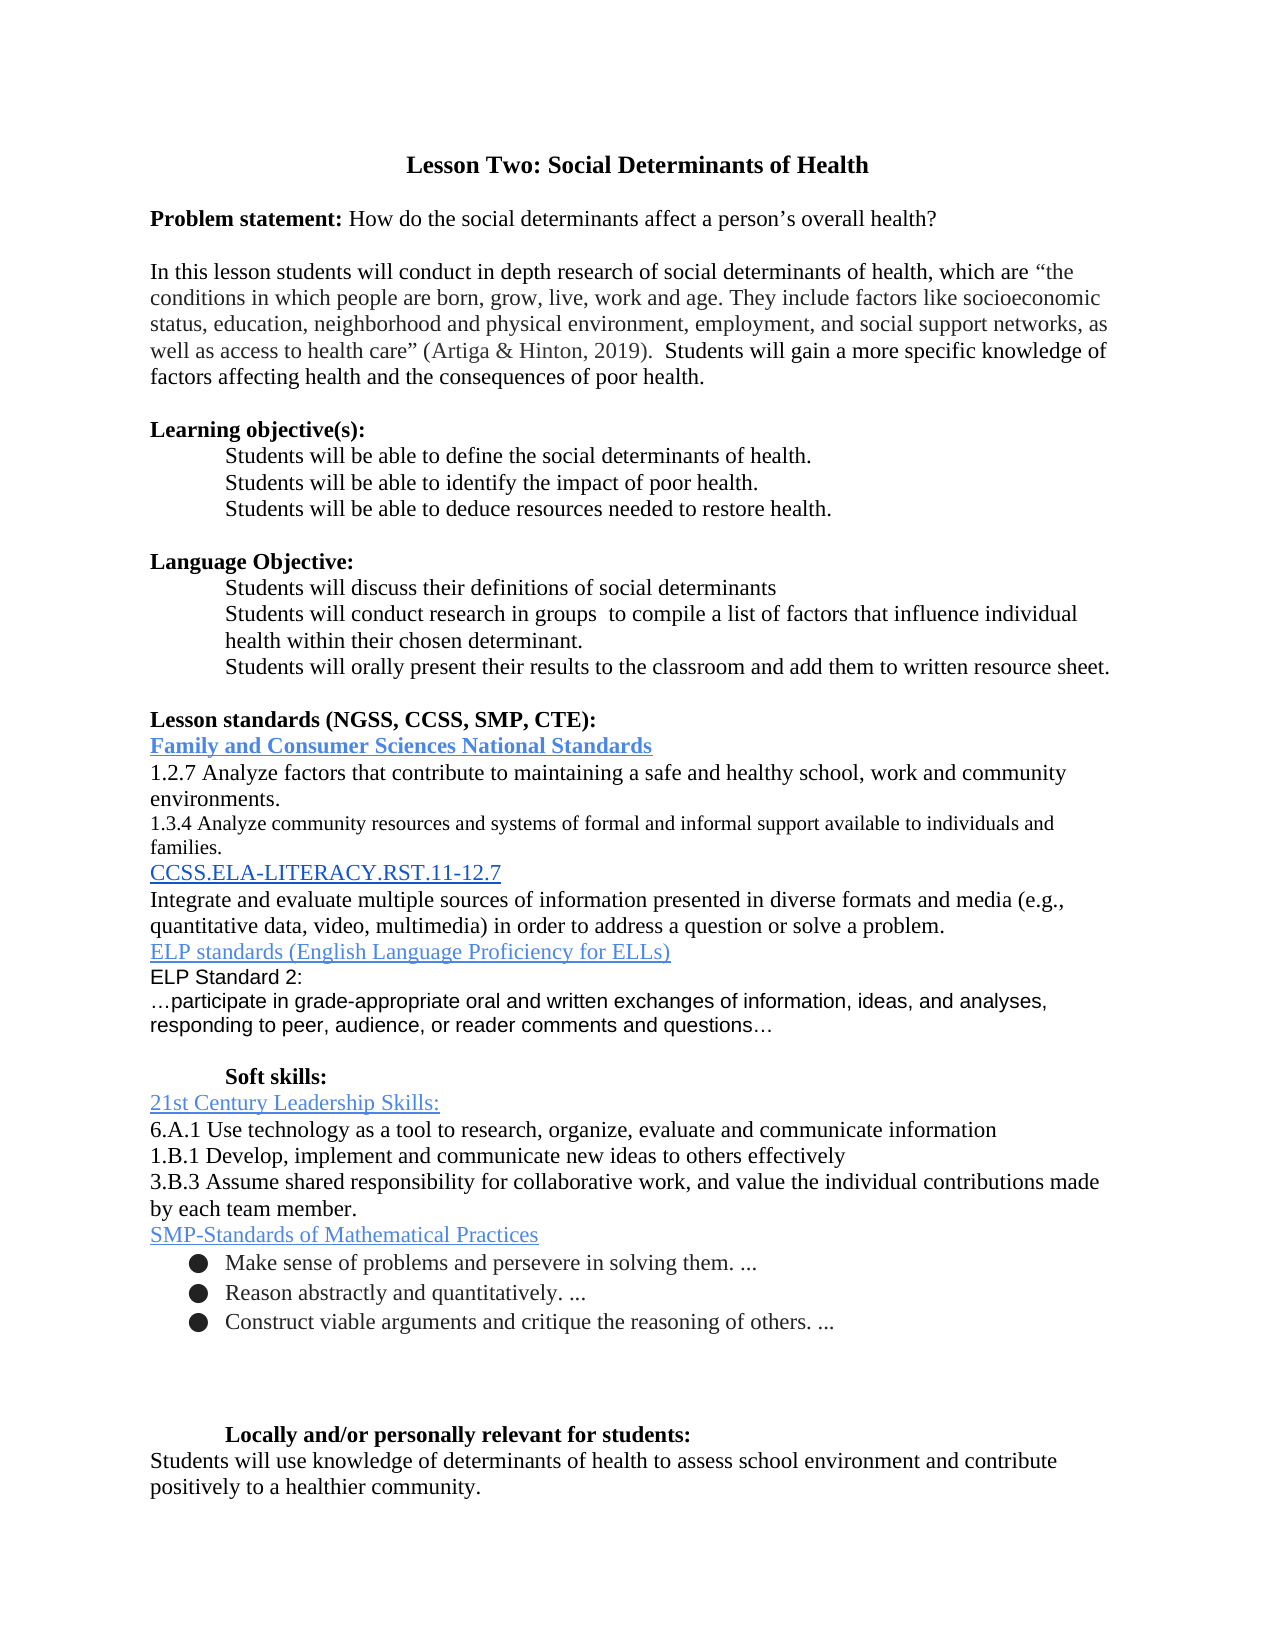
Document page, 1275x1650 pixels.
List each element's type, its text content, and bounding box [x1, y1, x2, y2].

text Language Objective: [150, 548, 1125, 574]
text 1.2.7 Analyze factors that contribute to maintaining a safe and healthy school, work and community environments. [150, 758, 1125, 811]
text …participate in grade-appropriate oral and written exchanges of information, ideas, and analyses, responding to peer, audience, or reader comments and questions… [150, 989, 1125, 1037]
list Reason abstractly and quantitatively. ... [187, 1277, 1125, 1306]
text ELP Standard 2: [150, 965, 1125, 989]
text 6.A.1 Use technology as a tool to research, organize, evaluate and communicate information [150, 1116, 1125, 1142]
text Students will be able to define the social determinants of health. [150, 442, 1125, 469]
text 3.B.3 Assume shared responsibility for collaborative work, and value the individual contributions made by each team member. [150, 1168, 1125, 1221]
text SMP-Standards of Mathematical Practices [150, 1221, 1125, 1247]
text Students will be able to identify the impact of poor health. [150, 469, 1125, 495]
text Locally and/or personally relevant for students: [225, 1421, 1125, 1447]
text Lesson standards (NGSS, CCSS, SMP, CTE): [150, 706, 1125, 732]
text Lesson Two: Social Determinants of Health [150, 150, 1125, 179]
text Students will use knowledge of determinants of health to assess school environment and contribute positively to a healthier community. [150, 1447, 1125, 1500]
text Integrate and evaluate multiple sources of information presented in diverse formats and media (e.g., quantitative data, video, multimedia) in order to address a question or solve a problem. [150, 886, 1125, 938]
text Soft skills: [225, 1063, 1125, 1089]
text 21st Century Leadership Skills: [150, 1089, 1125, 1116]
text Learning objective(s): [150, 416, 1125, 442]
text 1.3.4 Analyze community resources and systems of formal and informal support available to individuals and families. [150, 811, 1125, 859]
list Construct viable arguments and critique the reasoning of others. ... [187, 1306, 1125, 1335]
list Make sense of problems and persevere in solving them. ... [187, 1247, 1125, 1277]
text Problem statement: How do the social determinants affect a person’s overall health? [150, 205, 1125, 231]
text Family and Consumer Sciences National Standards [150, 732, 1125, 758]
text Students will orally present their results to the classroom and add them to written resource sheet. [225, 653, 1125, 679]
text ELP standards (English Language Proficiency for ELLs) [150, 938, 1125, 965]
text CCSS.ELA-LITERACY.RST.11-12.7 [150, 859, 1125, 886]
text Students will be able to deduce resources needed to restore health. [150, 495, 1125, 521]
text In this lesson students will conduct in depth research of social determinants of health, which are “the conditions in which people are born, grow, live, work and age. They include factors like socioeconomic status, education, neighborhood and physical environment, employment, and social support networks, as well as access to health care” (Artiga & Hinton, 2019). Students will gain a more specific knowledge of factors affecting health and the consequences of poor health. [150, 258, 1125, 389]
text 1.B.1 Develop, implement and communicate new ideas to others effectively [150, 1142, 1125, 1168]
text Students will conduct research in groups to compile a list of factors that influence individual health within their chosen determinant. [225, 600, 1125, 653]
text Students will discuss their definitions of social determinants [225, 574, 1125, 600]
